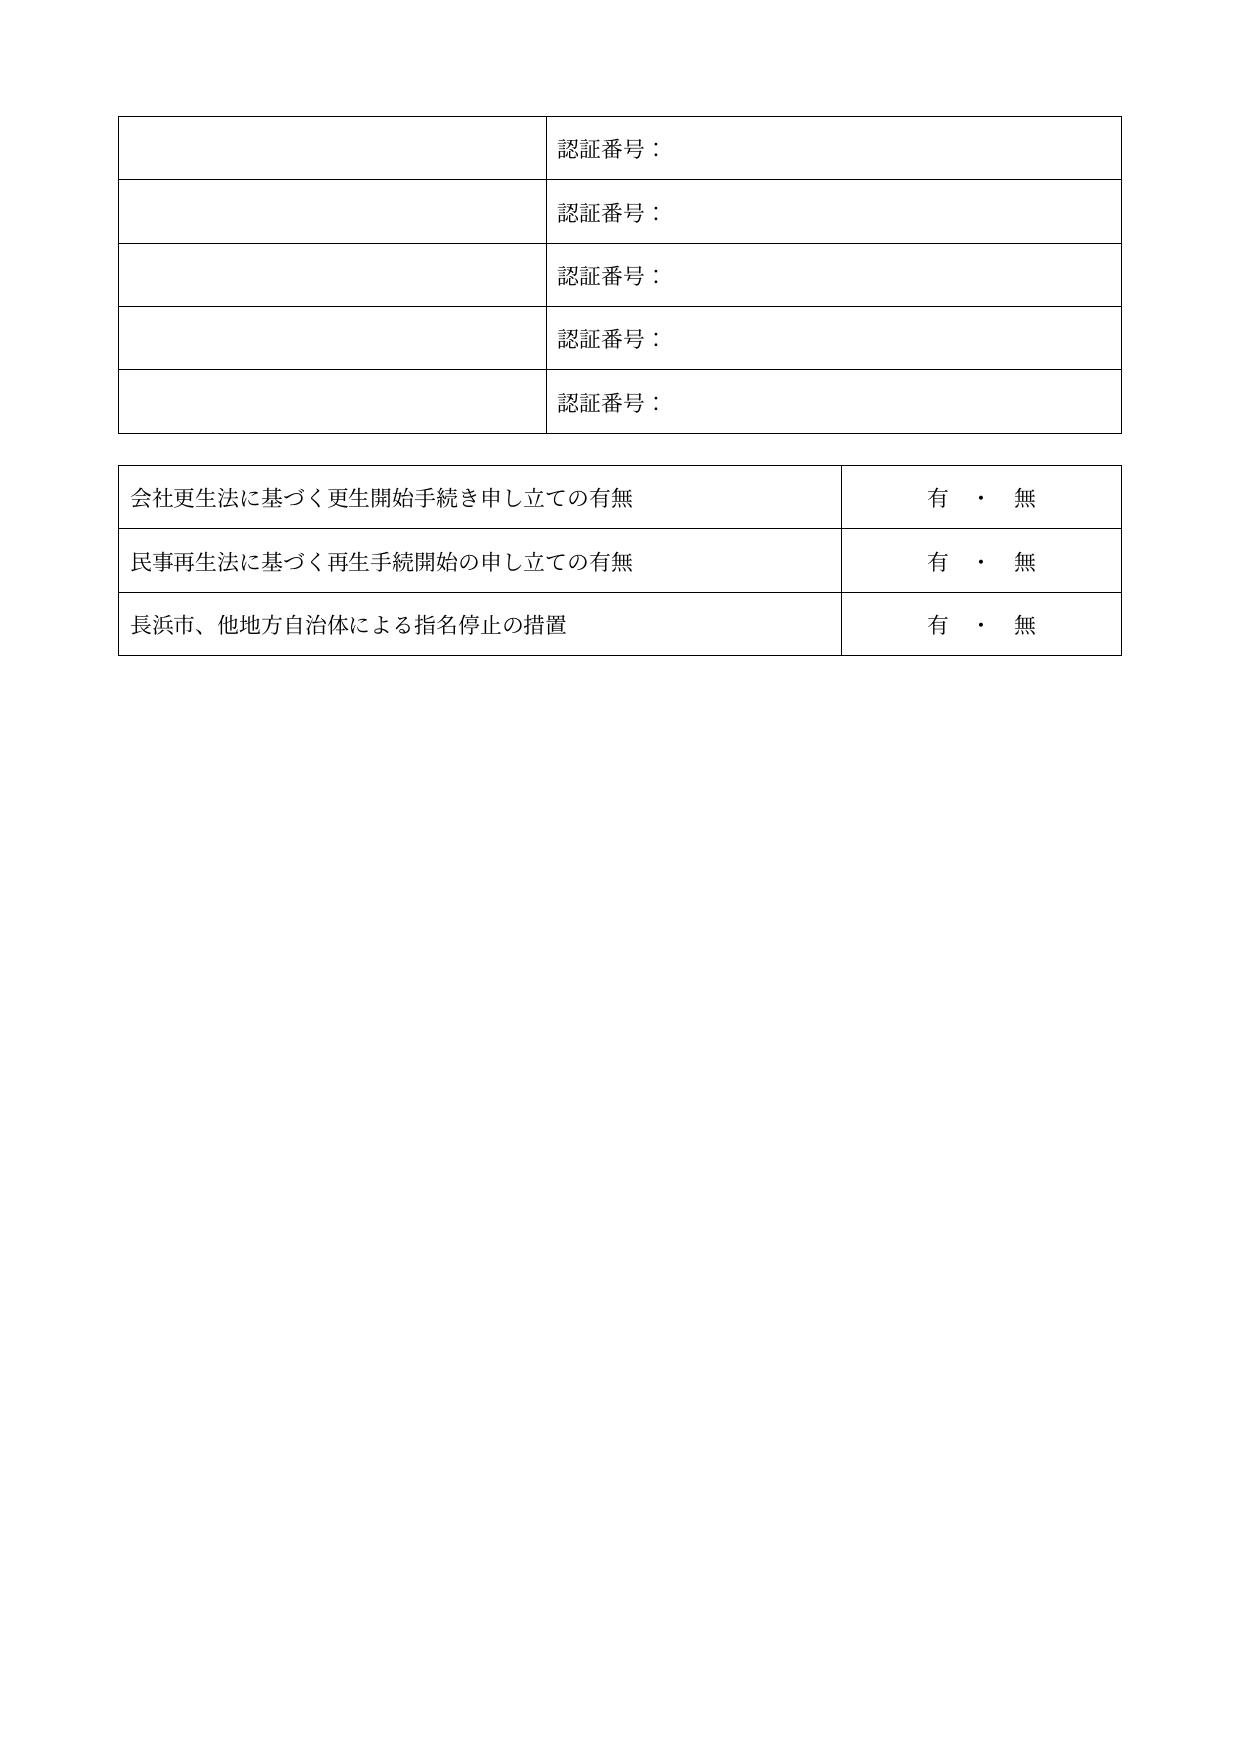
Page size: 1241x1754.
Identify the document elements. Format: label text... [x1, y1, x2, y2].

table_cell [119, 244, 546, 306]
table_cell [119, 117, 546, 179]
table_cell 認証番号： [547, 307, 1121, 369]
table_cell [119, 370, 546, 433]
table_cell 認証番号： [547, 117, 1121, 179]
table_cell 認証番号： [547, 370, 1121, 433]
table_cell 有 ・ 無 [842, 529, 1121, 592]
table_cell 長浜市、他地方自治体による指名停止の措置 [119, 593, 841, 655]
table_cell 有 ・ 無 [842, 593, 1121, 655]
table_cell [119, 180, 546, 243]
table_header 有 ・ 無 [842, 466, 1121, 528]
table_cell [119, 307, 546, 369]
table_cell 認証番号： [547, 180, 1121, 243]
table_cell 認証番号： [547, 244, 1121, 306]
table_cell 民事再生法に基づく再生手続開始の申し立ての有無 [119, 529, 841, 592]
table_header 会社更生法に基づく更生開始手続き申し立ての有無 [119, 466, 841, 528]
